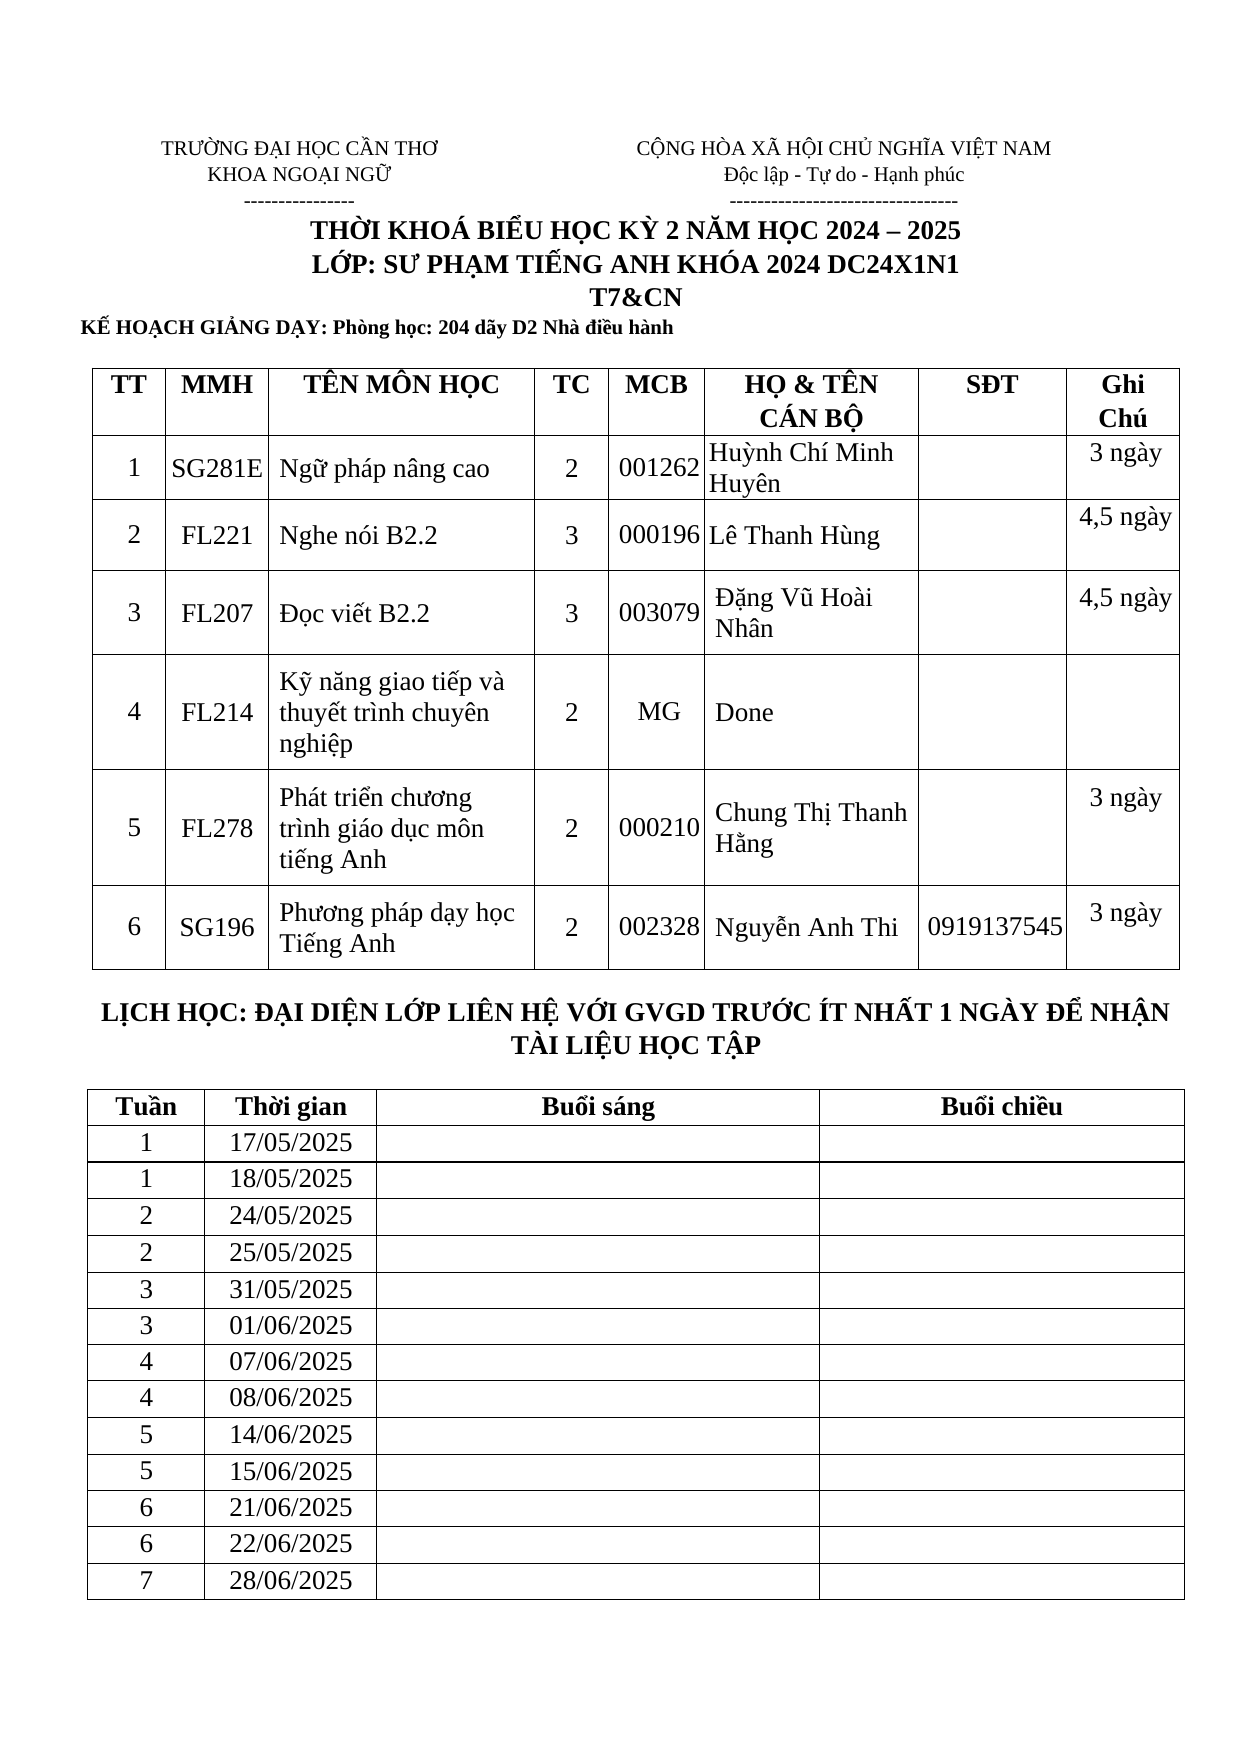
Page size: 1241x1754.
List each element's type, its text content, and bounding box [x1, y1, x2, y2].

table_cell 1 [88, 1126, 204, 1161]
table_cell 4,5 ngày [1067, 500, 1179, 570]
table_cell [377, 1381, 819, 1417]
table_cell [820, 1309, 1184, 1344]
table_cell MG [609, 655, 704, 769]
table_cell 2 [535, 655, 608, 769]
table_cell [820, 1491, 1184, 1526]
table_cell 3 ngày [1067, 770, 1179, 884]
table_cell Nguyễn Anh Thi [705, 886, 918, 969]
table_cell [377, 1309, 819, 1344]
table_cell FL214 [166, 655, 268, 769]
table_cell Lê Thanh Hùng [705, 500, 918, 570]
text LỚP: SƯ PHẠM TIẾNG ANH KHÓA 2024 DC24X1N1 [73, 248, 1198, 279]
table_cell 3 ngày [1067, 886, 1179, 969]
table_cell 18/05/2025 [205, 1163, 376, 1198]
table_cell 4,5 ngày [1067, 571, 1179, 654]
table_cell [820, 1126, 1184, 1161]
table_cell 3 [535, 571, 608, 654]
table_cell 001262 [609, 436, 704, 498]
table_cell 1 [88, 1163, 204, 1198]
table_cell 6 [88, 1527, 204, 1563]
table_cell 22/06/2025 [205, 1527, 376, 1563]
table_cell [820, 1564, 1184, 1599]
table_cell 4 [93, 655, 165, 769]
table_header MCB [609, 369, 704, 435]
table_cell 21/06/2025 [205, 1491, 376, 1526]
table_cell 4 [88, 1345, 204, 1380]
table_cell [820, 1236, 1184, 1272]
table_cell 3 [93, 571, 165, 654]
table_cell SG281E [166, 436, 268, 498]
table_cell [377, 1345, 819, 1380]
table_header TÊN MÔN HỌC [269, 369, 534, 435]
table_cell [1067, 655, 1179, 769]
table_cell 3 ngày [1067, 436, 1179, 498]
table_cell [377, 1236, 819, 1272]
table_cell 3 [535, 500, 608, 570]
table_cell FL207 [166, 571, 268, 654]
table_cell 6 [93, 886, 165, 969]
table_cell 3 [88, 1273, 204, 1308]
table_cell 2 [93, 500, 165, 570]
table_cell [377, 1418, 819, 1453]
table_cell 2 [535, 886, 608, 969]
text THỜI KHOÁ BIỂU HỌC KỲ 2 NĂM HỌC 2024 – 2025 [73, 214, 1198, 246]
table_cell [820, 1199, 1184, 1235]
table_cell 31/05/2025 [205, 1273, 376, 1308]
table_cell [377, 1126, 819, 1161]
table_cell 7 [88, 1564, 204, 1599]
table_cell [919, 436, 1066, 498]
table_cell Nghe nói B2.2 [269, 500, 534, 570]
table_header TT [93, 369, 165, 435]
table_cell 08/06/2025 [205, 1381, 376, 1417]
table_cell 000210 [609, 770, 704, 884]
text KẾ HOẠCH GIẢNG DẠY: Phòng học: 204 dãy D2 Nhà điều hành [73, 315, 1198, 339]
table_cell 2 [535, 436, 608, 498]
table_cell Ngữ pháp nâng cao [269, 436, 534, 498]
table_cell [820, 1273, 1184, 1308]
table_cell [377, 1163, 819, 1198]
table_cell 3 [88, 1309, 204, 1344]
table_cell 07/06/2025 [205, 1345, 376, 1380]
table_cell Đọc viết B2.2 [269, 571, 534, 654]
table_cell [919, 571, 1066, 654]
table_header TC [535, 369, 608, 435]
table_cell 5 [88, 1418, 204, 1453]
table_cell [820, 1381, 1184, 1417]
table_header Ghi Chú [1067, 369, 1179, 435]
table_cell [820, 1455, 1184, 1490]
table_cell [919, 770, 1066, 884]
table_cell 14/06/2025 [205, 1418, 376, 1453]
table_cell 5 [93, 770, 165, 884]
table_header MMH [166, 369, 268, 435]
table_cell 4 [88, 1381, 204, 1417]
table_cell [820, 1527, 1184, 1563]
table_cell Chung Thị Thanh Hằng [705, 770, 918, 884]
table_cell 2 [535, 770, 608, 884]
table_cell 28/06/2025 [205, 1564, 376, 1599]
table_cell 000196 [609, 500, 704, 570]
table_cell [377, 1455, 819, 1490]
table_cell 6 [88, 1491, 204, 1526]
table_cell 15/06/2025 [205, 1455, 376, 1490]
table_cell FL278 [166, 770, 268, 884]
table_header Thời gian [205, 1090, 376, 1125]
table_cell 17/05/2025 [205, 1126, 376, 1161]
table_cell 2 [88, 1199, 204, 1235]
table_cell [919, 500, 1066, 570]
table_header CỘNG HÒA XÃ HỘI CHỦ NGHĨA VIỆT NAM Độc lập - Tự do - Hạnh phúc --------------------------------- [508, 136, 1181, 214]
table_cell 2 [88, 1236, 204, 1272]
table_cell Kỹ năng giao tiếp và thuyết trình chuyên nghiệp [269, 655, 534, 769]
table_header Buổi sáng [377, 1090, 819, 1125]
table_cell 01/06/2025 [205, 1309, 376, 1344]
table_cell Đặng Vũ Hoài Nhân [705, 571, 918, 654]
table_cell [820, 1345, 1184, 1380]
text T7&CN [73, 281, 1198, 313]
table_cell [377, 1273, 819, 1308]
table_cell Phát triển chương trình giáo dục môn tiếng Anh [269, 770, 534, 884]
table_cell Phương pháp dạy học Tiếng Anh [269, 886, 534, 969]
table_cell SG196 [166, 886, 268, 969]
table_cell [377, 1491, 819, 1526]
table_cell [377, 1564, 819, 1599]
table_cell 1 [93, 436, 165, 498]
table_header Tuần [88, 1090, 204, 1125]
table_cell [377, 1527, 819, 1563]
table_cell 0919137545 [919, 886, 1066, 969]
table_cell 24/05/2025 [205, 1199, 376, 1235]
table_cell FL221 [166, 500, 268, 570]
table_cell [820, 1163, 1184, 1198]
text LỊCH HỌC: ĐẠI DIỆN LỚP LIÊN HỆ VỚI GVGD TRƯỚC ÍT NHẤT 1 NGÀY ĐỂ NHẬN TÀI LIỆU HỌC TẬP [73, 996, 1198, 1060]
table_cell [820, 1418, 1184, 1453]
table_cell Done [705, 655, 918, 769]
table_header Buổi chiều [820, 1090, 1184, 1125]
table_cell [377, 1199, 819, 1235]
table_header SĐT [919, 369, 1066, 435]
table_cell Huỳnh Chí Minh Huyên [705, 436, 918, 498]
table_header HỌ & TÊN CÁN BỘ [705, 369, 918, 435]
table_cell 003079 [609, 571, 704, 654]
table_cell 002328 [609, 886, 704, 969]
table_cell [919, 655, 1066, 769]
table_header TRƯỜNG ĐẠI HỌC CẦN THƠ KHOA NGOẠI NGỮ ---------------- [91, 136, 507, 214]
table_cell 5 [88, 1455, 204, 1490]
table_cell 25/05/2025 [205, 1236, 376, 1272]
